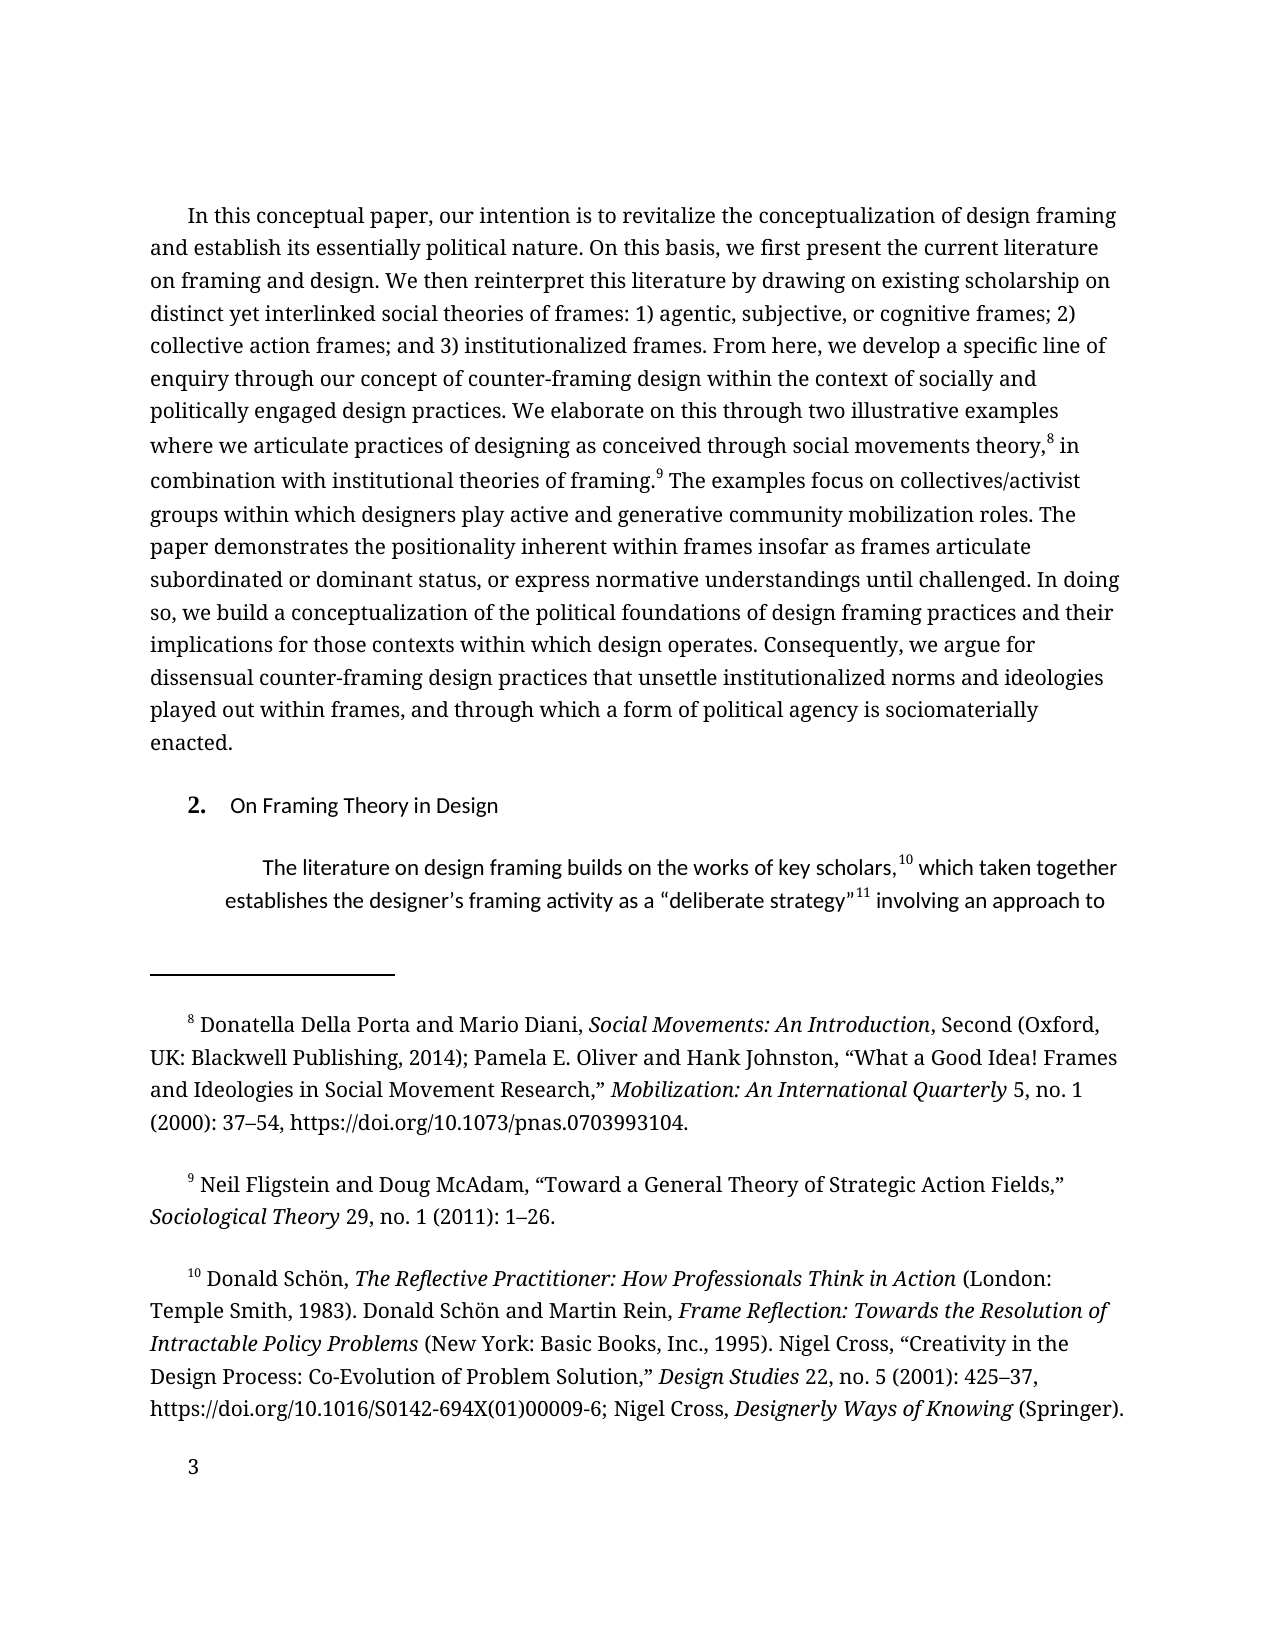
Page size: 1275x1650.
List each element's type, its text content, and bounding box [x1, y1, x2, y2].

list The literature on design framing builds on the works of key scholars, which taken together establishes the designer’s framing activity as a “deliberate strategy” involving an approach to meaning and sense-making intended to make complex social situations understandable and from which to develop actions. According to Kees Dorst, framing is “the creation of a (novel) standpoint from which a problematic situation can be tackled.” This work is developed from positions of symbolic interactionism and phenomenology/hermeneutics “that positions intersubjective meaning-making front and center, resting on the interactive processes entailed in working out definitions-of-situations.” As such, entering, engaging with, and framing a context or “situation” is the process by which meaning is constructed. [225, 850, 1125, 915]
subtitle On Framing Theory in Design [187, 790, 1125, 819]
text In this conceptual paper, our intention is to revitalize the conceptualization of design framing and establish its essentially political nature. On this basis, we first present the current literature on framing and design. We then reinterpret this literature by drawing on existing scholarship on distinct yet interlinked social theories of frames: 1) agentic, subjective, or cognitive frames; 2) collective action frames; and 3) institutionalized frames. From here, we develop a specific line of enquiry through our concept of counter-framing design within the context of socially and politically engaged design practices. We elaborate on this through two illustrative examples where we articulate practices of designing as conceived through social movements theory, in combination with institutional theories of framing. The examples focus on collectives/activist groups within which designers play active and generative community mobilization roles. The paper demonstrates the positionality inherent within frames insofar as frames articulate subordinated or dominant status, or express normative understandings until challenged. In doing so, we build a conceptualization of the political foundations of design framing practices and their implications for those contexts within which design operates. Consequently, we argue for dissensual counter-framing design practices that unsettle institutionalized norms and ideologies played out within frames, and through which a form of political agency is sociomaterially enacted. [150, 201, 1125, 757]
